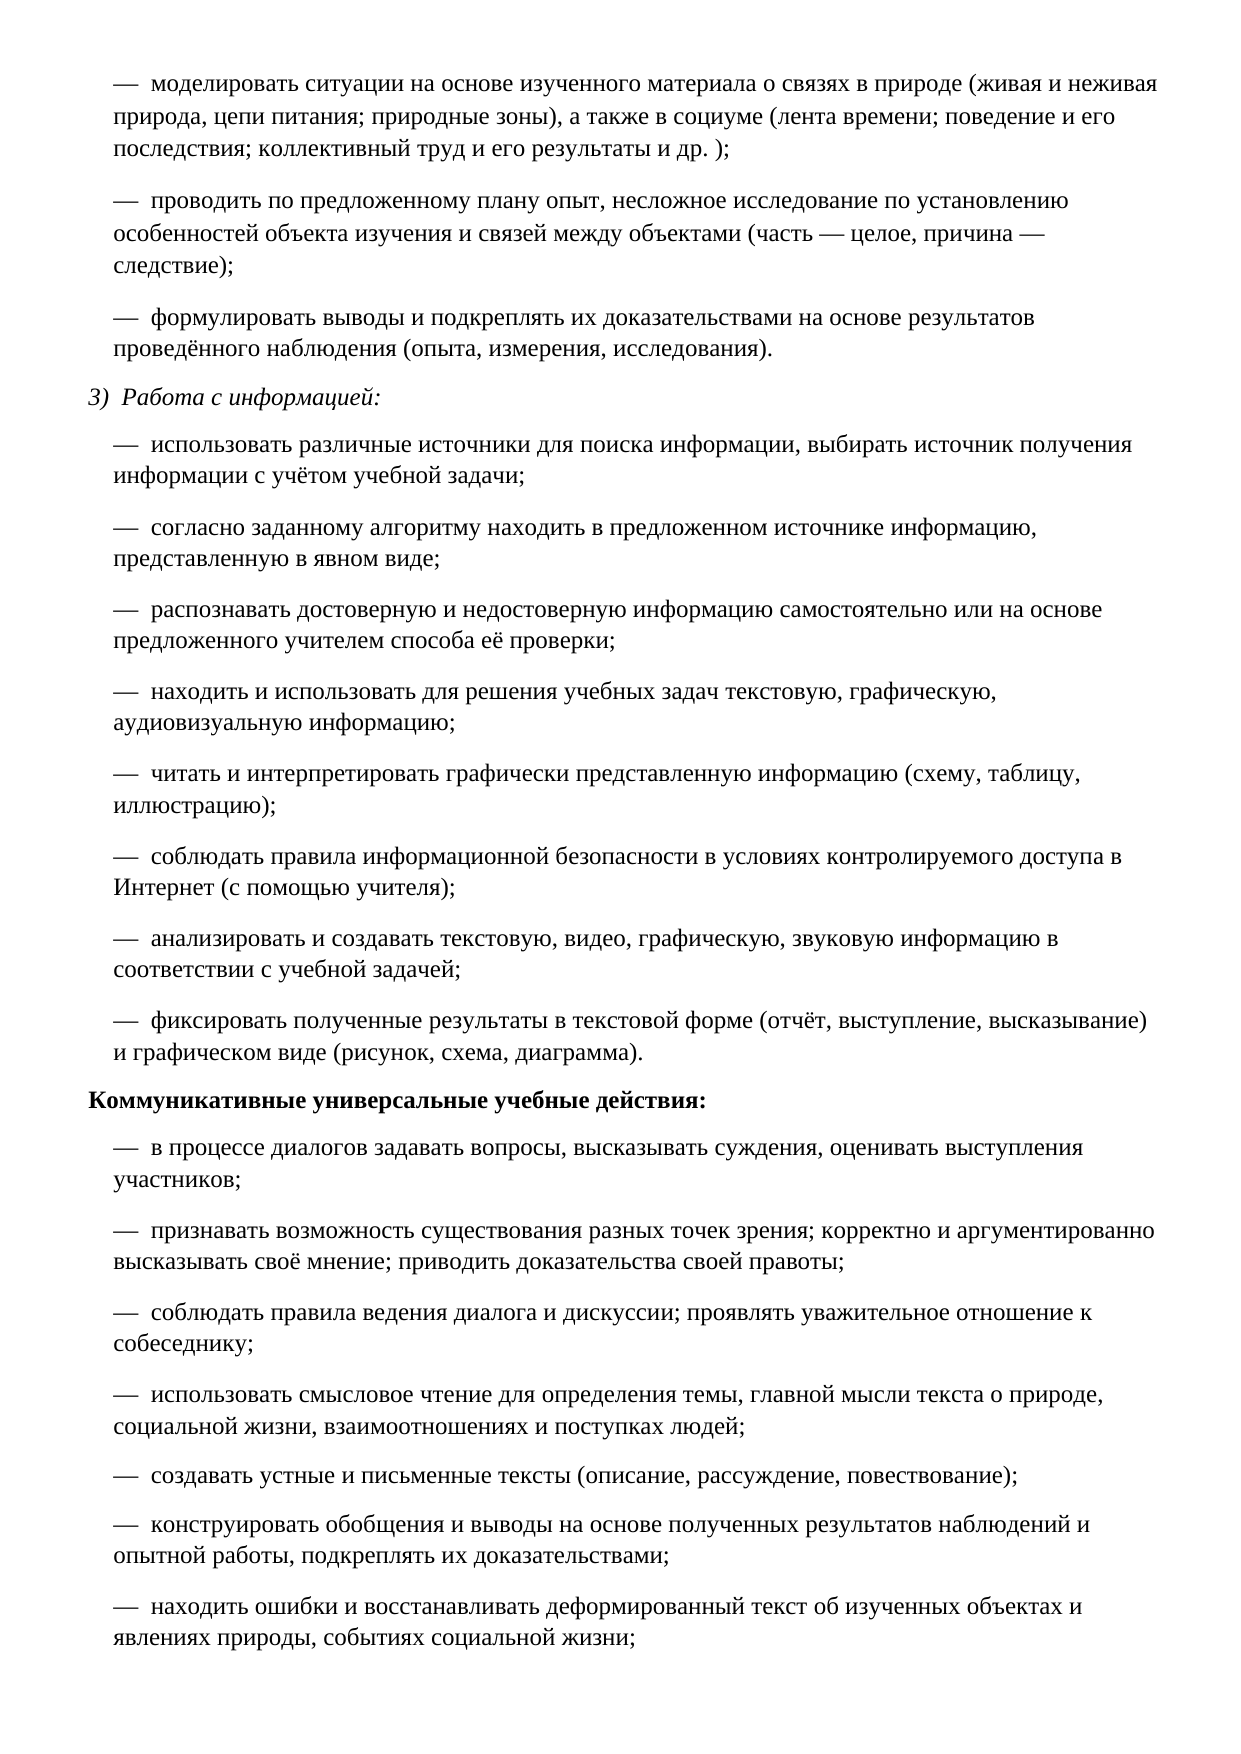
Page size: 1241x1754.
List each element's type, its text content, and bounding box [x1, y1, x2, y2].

text — анализировать и создавать текстовую, видео, графическую, звуковую информацию в соответствии с учебной задачей; [113, 923, 1070, 983]
text — формулировать выводы и подкреплять их доказательствами на основе результатов проведённого наблюдения (опыта, измерения, исследования). [113, 302, 1040, 362]
text — находить и использовать для решения учебных задач текстовую, графическую, аудиовизуальную информацию; [113, 676, 1010, 736]
text — соблюдать правила информационной безопасности в условиях контролируемого доступа в Интернет (с помощью учителя); [113, 841, 1130, 901]
text — создавать устные и письменные тексты (описание, рассуждение, повествование); [113, 1462, 1160, 1489]
text — использовать различные источники для поиска информации, выбирать источник получения информации с учётом учебной задачи; [113, 429, 1145, 489]
text — проводить по предложенному плану опыт, несложное исследование по установлению особенностей объекта изучения и связей между объектами (часть — целое, причина —следствие); [113, 185, 1070, 279]
text — распознавать достоверную и недостоверную информацию самостоятельно или на основе предложенного учителем способа её проверки; [113, 594, 1115, 654]
text Коммуникативные универсальные учебные действия: [88, 1086, 1160, 1114]
text — фиксировать полученные результаты в текстовой форме (отчёт, выступление, высказывание) и графическом виде (рисунок, схема, диаграмма). [113, 1005, 1160, 1065]
text — согласно заданному алгоритму находить в предложенном источнике информацию, представленную в явном виде; [113, 512, 1040, 572]
text — признавать возможность существования разных точек зрения; корректно и аргументированно высказывать своё мнение; приводить доказательства своей правоты; [113, 1215, 1160, 1275]
text — читать и интерпретировать графически представленную информацию (схему, таблицу, иллюстрацию); [113, 758, 1085, 818]
text — конструировать обобщения и выводы на основе полученных результатов наблюдений и опытной работы, подкреплять их доказательствами; [113, 1509, 1100, 1569]
text — в процессе диалогов задавать вопросы, высказывать суждения, оценивать выступления участников; [113, 1132, 1085, 1192]
text — соблюдать правила ведения диалога и дискуссии; проявлять уважительное отношение к собеседнику; [113, 1297, 1100, 1357]
text — использовать смысловое чтение для определения темы, главной мысли текста о природе, социальной жизни, взаимоотношениях и поступках людей; [113, 1379, 1115, 1439]
text — находить ошибки и восстанавливать деформированный текст об изученных объектах и явлениях природы, событиях социальной жизни; [113, 1591, 1085, 1651]
text 3) Работа с информацией: [88, 383, 1160, 411]
text — моделировать ситуации на основе изученного материала о связях в природе (живая и неживая природа, цепи питания; природные зоны), а также в социуме (лента времени; поведение и его последствия; коллективный труд и его результаты и др. ); [113, 68, 1160, 162]
